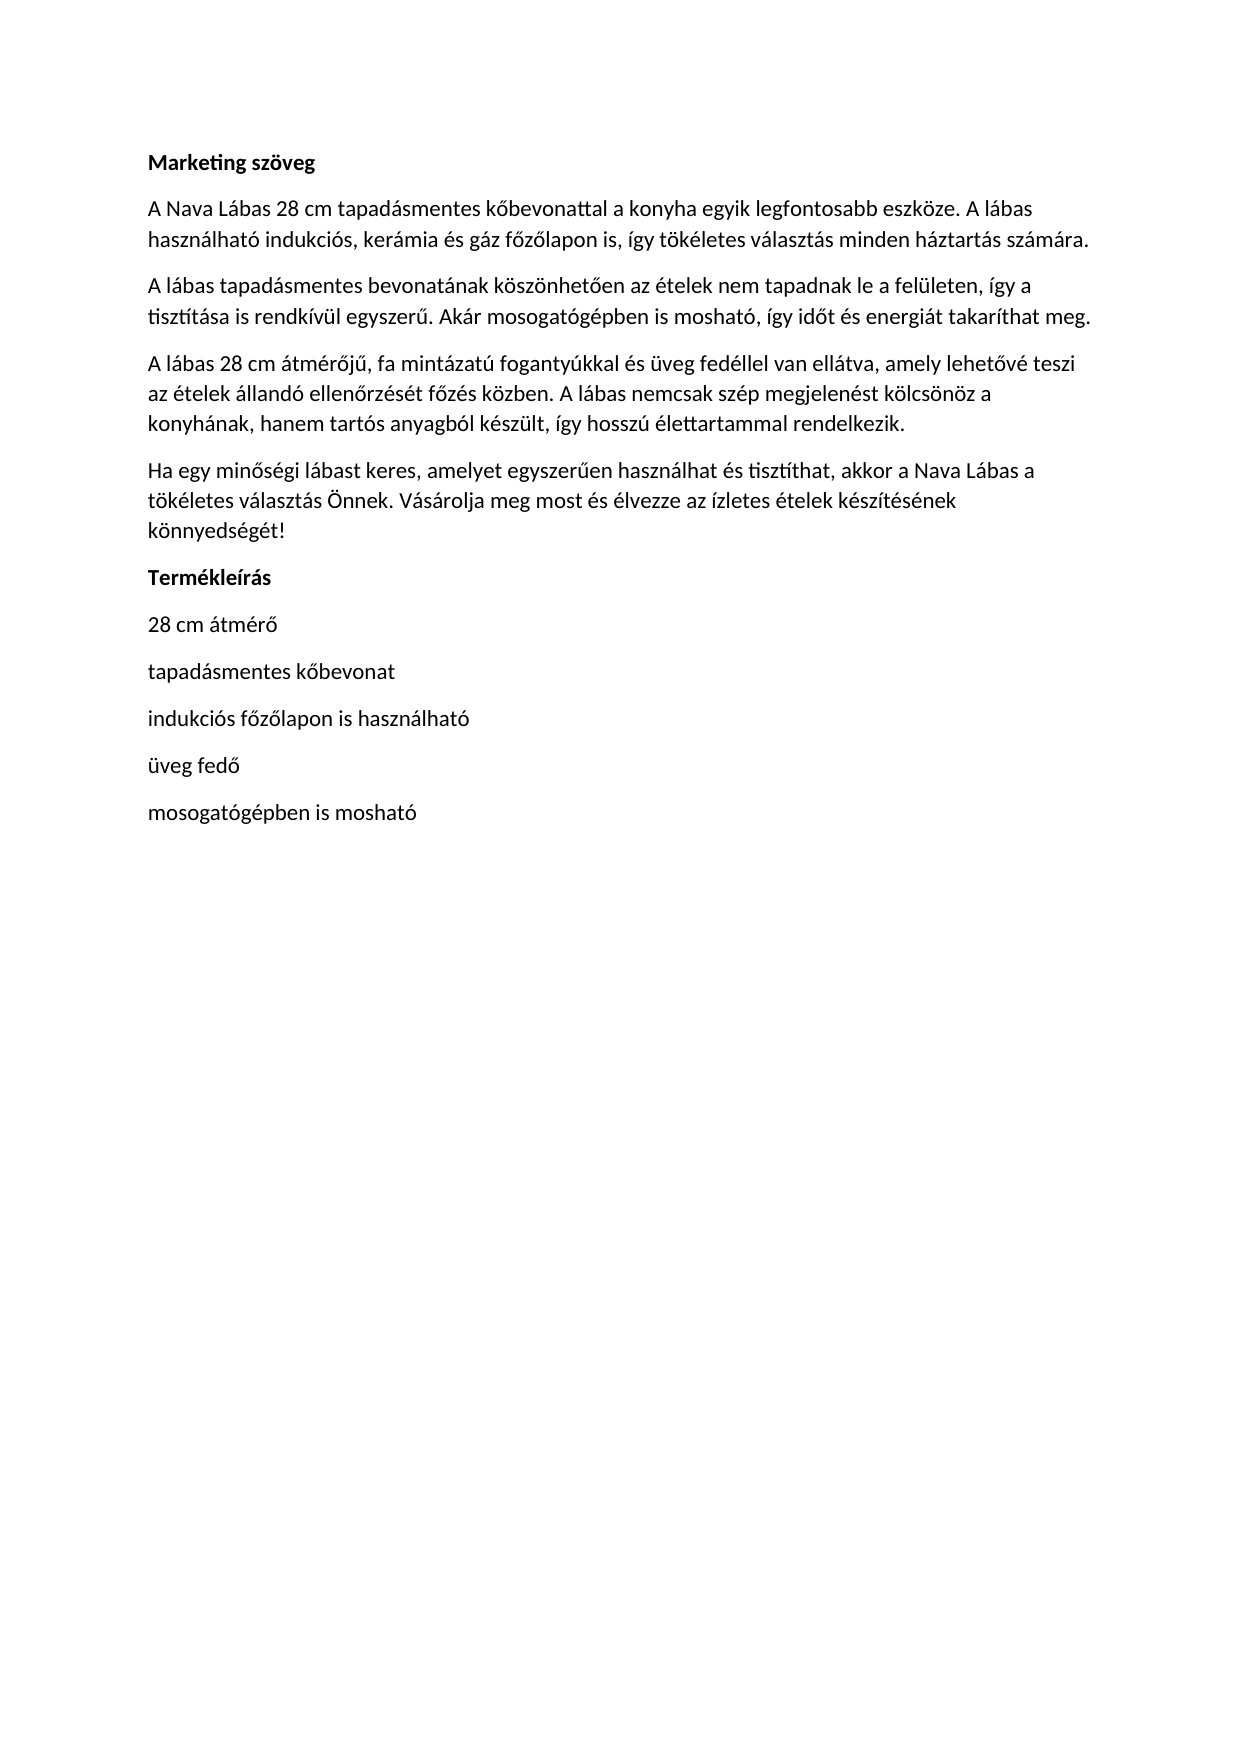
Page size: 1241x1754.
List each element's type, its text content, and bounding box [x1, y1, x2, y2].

text 28 cm átmérő [148, 610, 1093, 638]
text mosogatógépben is mosható [148, 798, 1093, 826]
text A lábas tapadásmentes bevonatának köszönhetően az ételek nem tapadnak le a felületen, így a tisztítása is rendkívül egyszerű. Akár mosogatógépben is mosható, így időt és energiát takaríthat meg. [148, 272, 1093, 330]
text Ha egy minőségi lábast keres, amelyet egyszerűen használhat és tisztíthat, akkor a Nava Lábas a tökéletes választás Önnek. Vásárolja meg most és élvezze az ízletes ételek készítésének könnyedségét! [148, 456, 1093, 544]
text tapadásmentes kőbevonat [148, 657, 1093, 685]
text Termékleírás [148, 563, 1093, 591]
text indukciós főzőlapon is használható [148, 704, 1093, 732]
text A Nava Lábas 28 cm tapadásmentes kőbevonattal a konyha egyik legfontosabb eszköze. A lábas használható indukciós, kerámia és gáz főzőlapon is, így tökéletes választás minden háztartás számára. [148, 194, 1093, 253]
text Marketing szöveg [148, 148, 1093, 176]
text üveg fedő [148, 751, 1093, 779]
text A lábas 28 cm átmérőjű, fa mintázatú fogantyúkkal és üveg fedéllel van ellátva, amely lehetővé teszi az ételek állandó ellenőrzését főzés közben. A lábas nemcsak szép megjelenést kölcsönöz a konyhának, hanem tartós anyagból készült, így hosszú élettartammal rendelkezik. [148, 349, 1093, 437]
